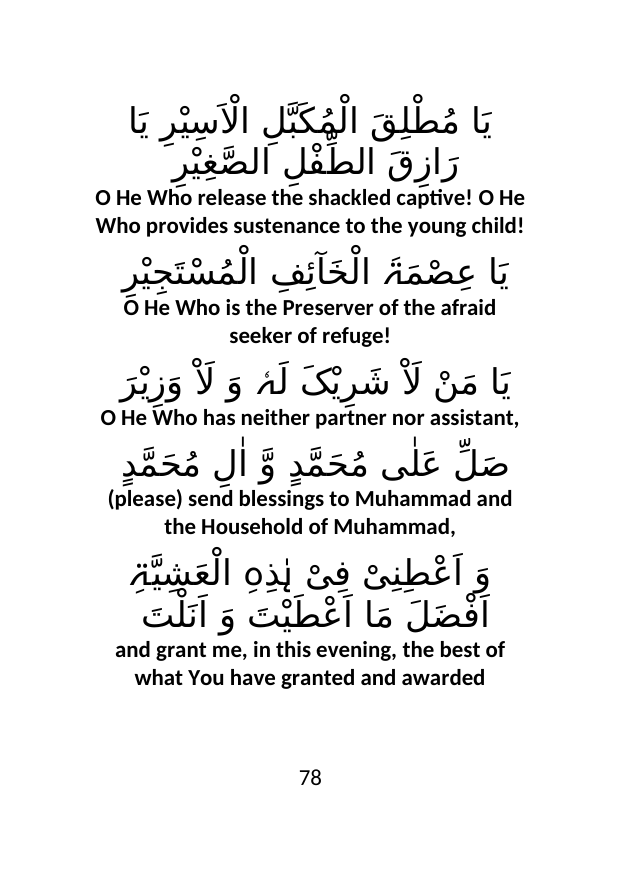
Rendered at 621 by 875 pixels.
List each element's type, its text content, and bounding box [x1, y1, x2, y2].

text یَا عِصْمَۃَ الْخَآئِفِ الْمُسْتَجِیْرِ [90, 252, 530, 293]
text وَ اَعْطِنِیْ فِیْ ہٰذِہِ الْعَشِیَّۃِ اَفْضَلَ مَا اَعْطَیْتَ وَ اَنَلْتَ [90, 553, 530, 635]
text یَا مُطْلِقَ الْمُکَبَّلِ الْاَسِیْرِ یَا رَازِقَ الطِّفْلِ الصَّغِیْرِ [90, 101, 530, 183]
text O He Who is the Preserver of the afraid seeker of refuge! [90, 293, 530, 349]
text (please) send blessings to Muhammad and the Household of Muhammad, [90, 484, 530, 540]
text یَا مَنْ لَاْ شَرِیْکَ لَہٗ وَ لَاْ وَزِیْرَ [90, 361, 530, 403]
text O He Who has neither partner nor assistant, [90, 403, 530, 431]
text O He Who release the shackled captive! O He Who provides sustenance to the young child! [90, 183, 530, 239]
text صَلِّ عَلٰی مُحَمَّدٍ وَّ اٰلِ مُحَمَّدٍ [90, 443, 530, 484]
text and grant me, in this evening, the best of what You have granted and awarded [90, 635, 530, 691]
